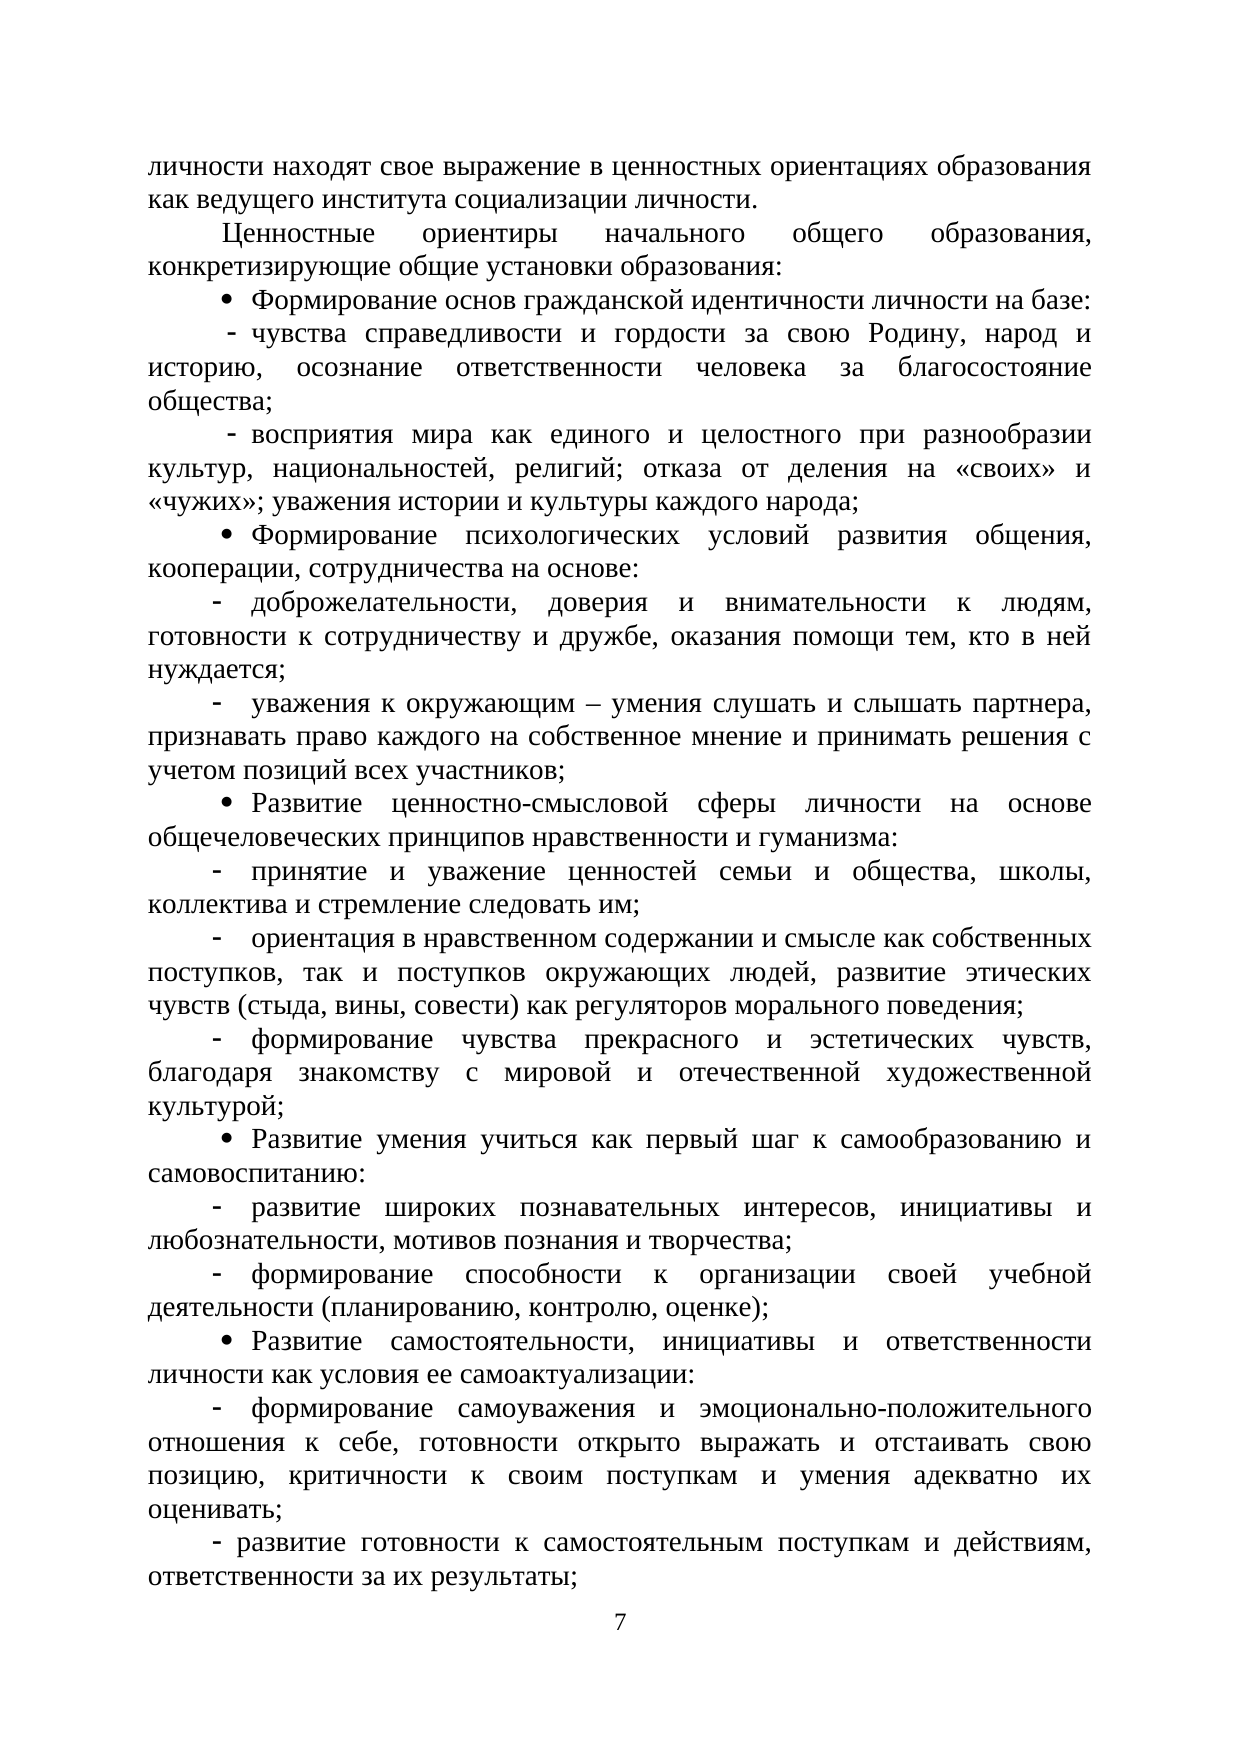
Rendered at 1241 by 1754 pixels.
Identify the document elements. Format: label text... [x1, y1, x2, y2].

list ориентация в нравственном содержании и смысле как собственных поступков, так и поступков окружающих людей, развитие этических чувств (стыда, вины, совести) как регуляторов морального поведения; [148, 920, 1092, 1021]
list формирование чувства прекрасного и эстетических чувств, благодаря знакомству с мировой и отечественной художественной культурой; [148, 1021, 1092, 1121]
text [148, 148, 1092, 215]
list развитие широких познавательных интересов, инициативы и любознательности, мотивов познания и творчества; [148, 1189, 1092, 1256]
list Развитие умения учиться как первый шаг к самообразованию и самовоспитанию: [148, 1121, 1092, 1189]
list Формирование основ гражданской идентичности личности на базе: [148, 282, 1092, 316]
list доброжелательности, доверия и внимательности к людям, готовности к сотрудничеству и дружбе, оказания помощи тем, кто в ней нуждается; [148, 584, 1092, 685]
list Формирование психологических условий развития общения, кооперации, сотрудничества на основе: [148, 517, 1092, 584]
list уважения к окружающим – умения слушать и слышать партнера, признавать право каждого на собственное мнение и принимать решения с учетом позиций всех участников; [148, 685, 1092, 786]
list Развитие самостоятельности, инициативы и ответственности личности как условия ее самоактуализации: [148, 1323, 1092, 1390]
list развитие готовности к самостоятельным поступкам и действиям, ответственности за их результаты; [148, 1524, 1092, 1592]
list принятие и уважение ценностей семьи и общества, школы, коллектива и стремление следовать им; [148, 853, 1092, 920]
list чувства справедливости и гордости за свою Родину, народ и историю, осознание ответственности человека за благосостояние общества; [148, 316, 1092, 416]
text Ценностные ориентиры начального общего образования, конкретизирующие общие установки образования: [148, 215, 1092, 282]
list восприятия мира как единого и целостного при разнообразии культур, национальностей, религий; отказа от деления на «своих» и «чужих»; уважения истории и культуры каждого народа; [148, 416, 1092, 517]
list формирование способности к организации своей учебной деятельности (планированию, контролю, оценке); [148, 1256, 1092, 1323]
list формирование самоуважения и эмоционально-положительного отношения к себе, готовности открыто выражать и отстаивать свою позицию, критичности к своим поступкам и умения адекватно их оценивать; [148, 1390, 1092, 1524]
list Развитие ценностно-смысловой сферы личности на основе общечеловеческих принципов нравственности и гуманизма: [148, 786, 1092, 853]
